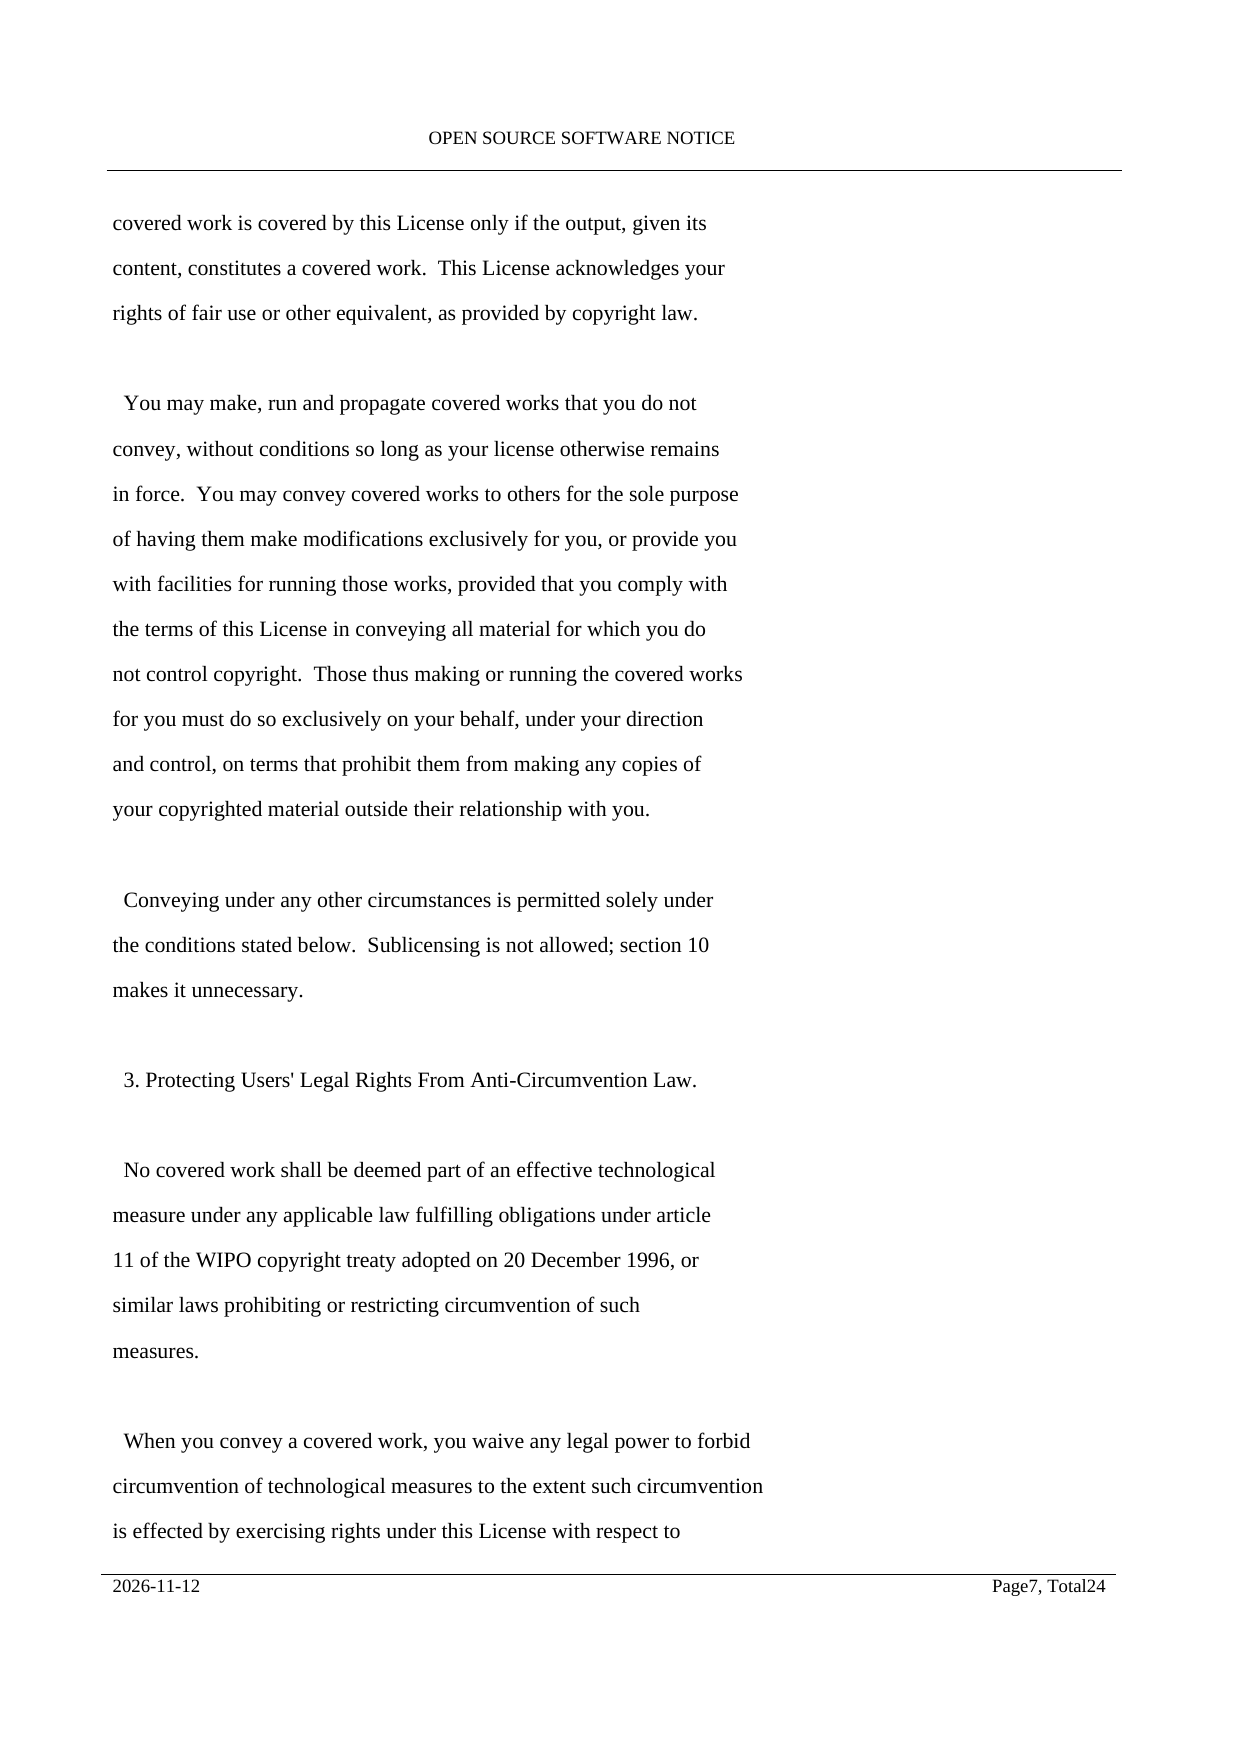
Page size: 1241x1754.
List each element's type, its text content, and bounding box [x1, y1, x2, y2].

text content, constitutes a covered work. This License acknowledges your [112, 251, 1128, 284]
text similar laws prohibiting or restricting circumvention of such [112, 1289, 1128, 1321]
text You may make, run and propagate covered works that you do not [112, 387, 1128, 419]
text of having them make modifications exclusively for you, or provide you [112, 522, 1128, 554]
text the terms of this License in conveying all material for which you do [112, 612, 1128, 645]
text is effected by exercising rights under this License with respect to [112, 1514, 1128, 1547]
text rights of fair use or other equivalent, as provided by copyright law. [112, 297, 1128, 329]
text and control, on terms that prohibit them from making any copies of [112, 748, 1128, 780]
text measure under any applicable law fulfilling obligations under article [112, 1199, 1128, 1231]
text Conveying under any other circumstances is permitted solely under [112, 883, 1128, 915]
text 3. Protecting Users' Legal Rights From Anti-Circumvention Law. [112, 1063, 1128, 1096]
text the conditions stated below. Sublicensing is not allowed; section 10 [112, 928, 1128, 961]
text makes it unnecessary. [112, 973, 1128, 1006]
text covered work is covered by this License only if the output, given its [112, 206, 1128, 239]
text No covered work shall be deemed part of an effective technological [112, 1153, 1128, 1186]
text with facilities for running those works, provided that you comply with [112, 567, 1128, 600]
text convey, without conditions so long as your license otherwise remains [112, 432, 1128, 464]
text circumvention of technological measures to the extent such circumvention [112, 1469, 1128, 1502]
text 11 of the WIPO copyright treaty adopted on 20 December 1996, or [112, 1244, 1128, 1276]
text not control copyright. Those thus making or running the covered works [112, 657, 1128, 690]
text in force. You may convey covered works to others for the sole purpose [112, 477, 1128, 509]
text your copyrighted material outside their relationship with you. [112, 793, 1128, 825]
text for you must do so exclusively on your behalf, under your direction [112, 702, 1128, 735]
text measures. [112, 1334, 1128, 1366]
text When you convey a covered work, you waive any legal power to forbid [112, 1424, 1128, 1457]
